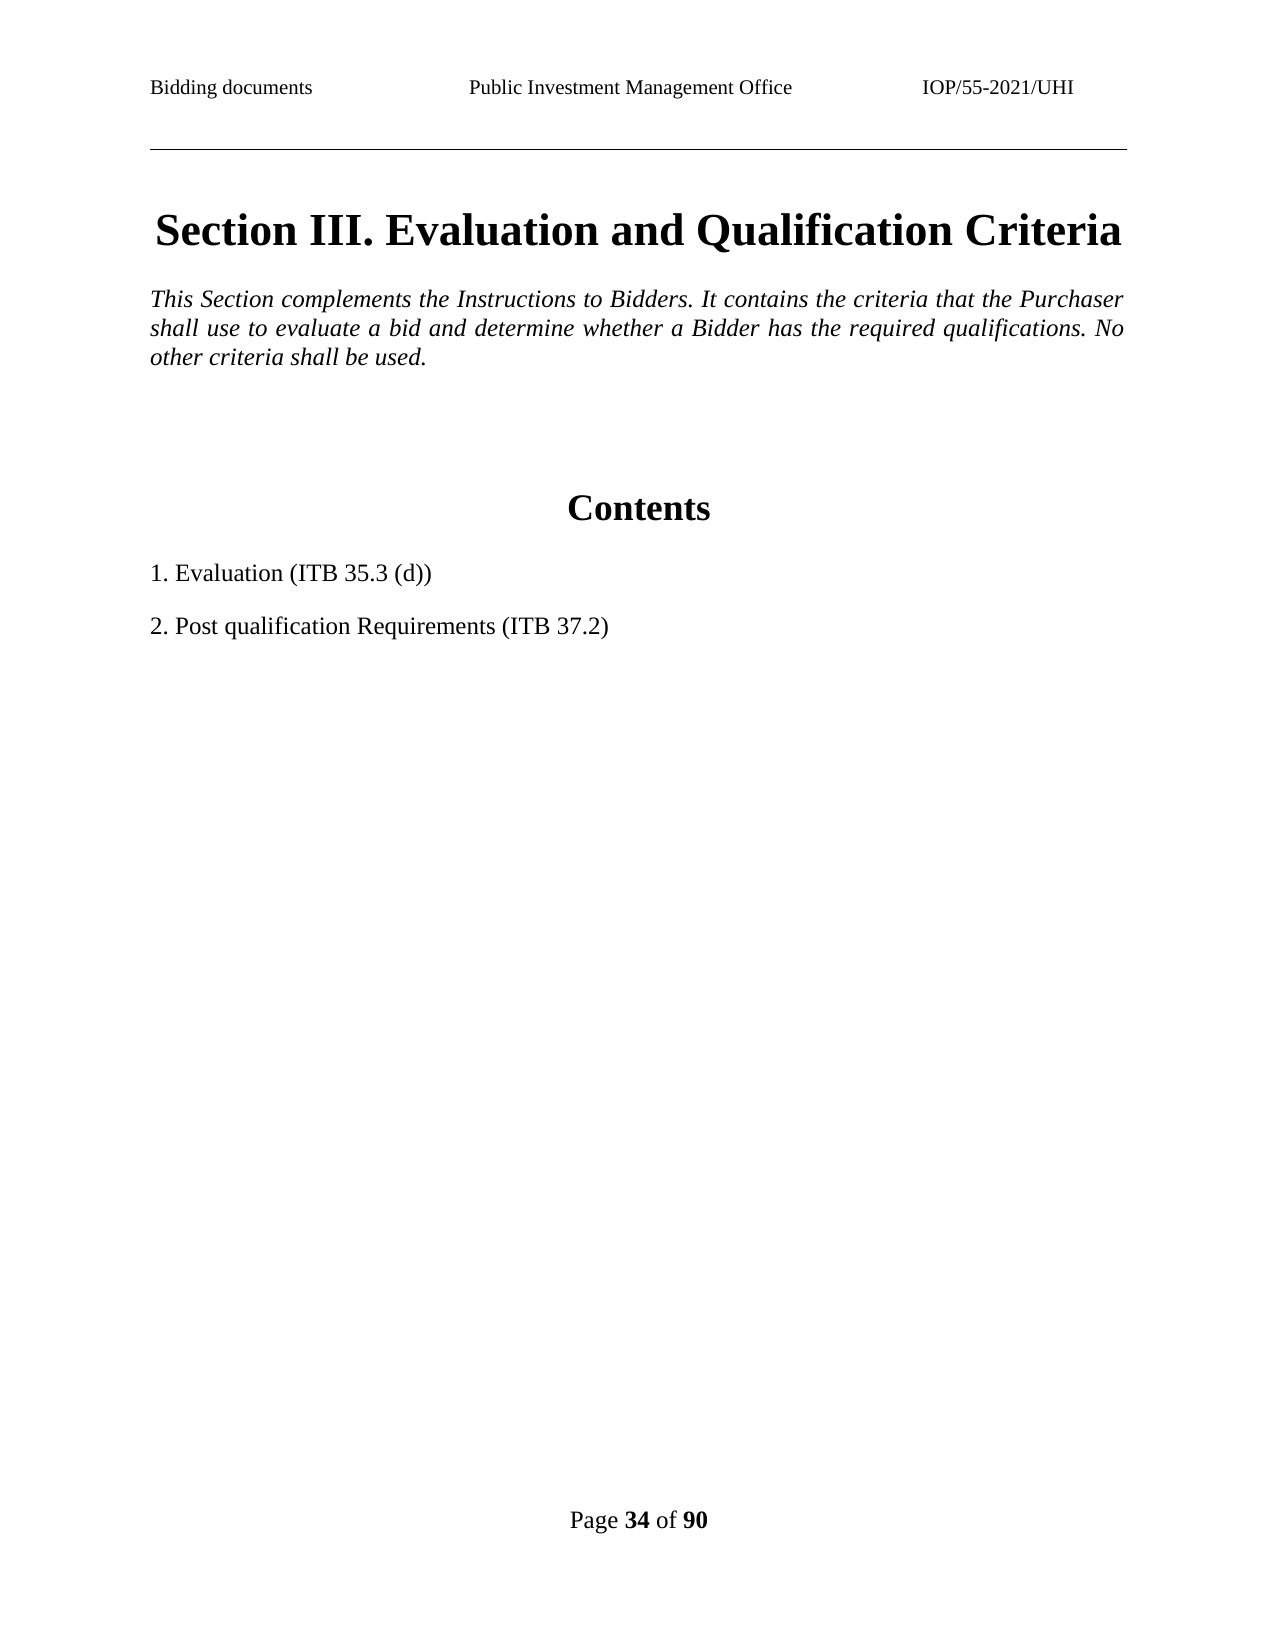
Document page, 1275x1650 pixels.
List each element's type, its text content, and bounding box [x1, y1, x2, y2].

subtitle Section III. Evaluation and Qualification Criteria [150, 203, 1127, 256]
text Contents [150, 486, 1127, 529]
text 1. Evaluation (ITB 35.3 (d)) [150, 558, 1127, 586]
text This Section complements the Instructions to Bidders. It contains the criteria that the Purchaser shall use to evaluate a bid and determine whether a Bidder has the required qualifications. No other criteria shall be used. [150, 284, 1127, 371]
text 2. Post qualification Requirements (ITB 37.2) [150, 611, 1127, 640]
